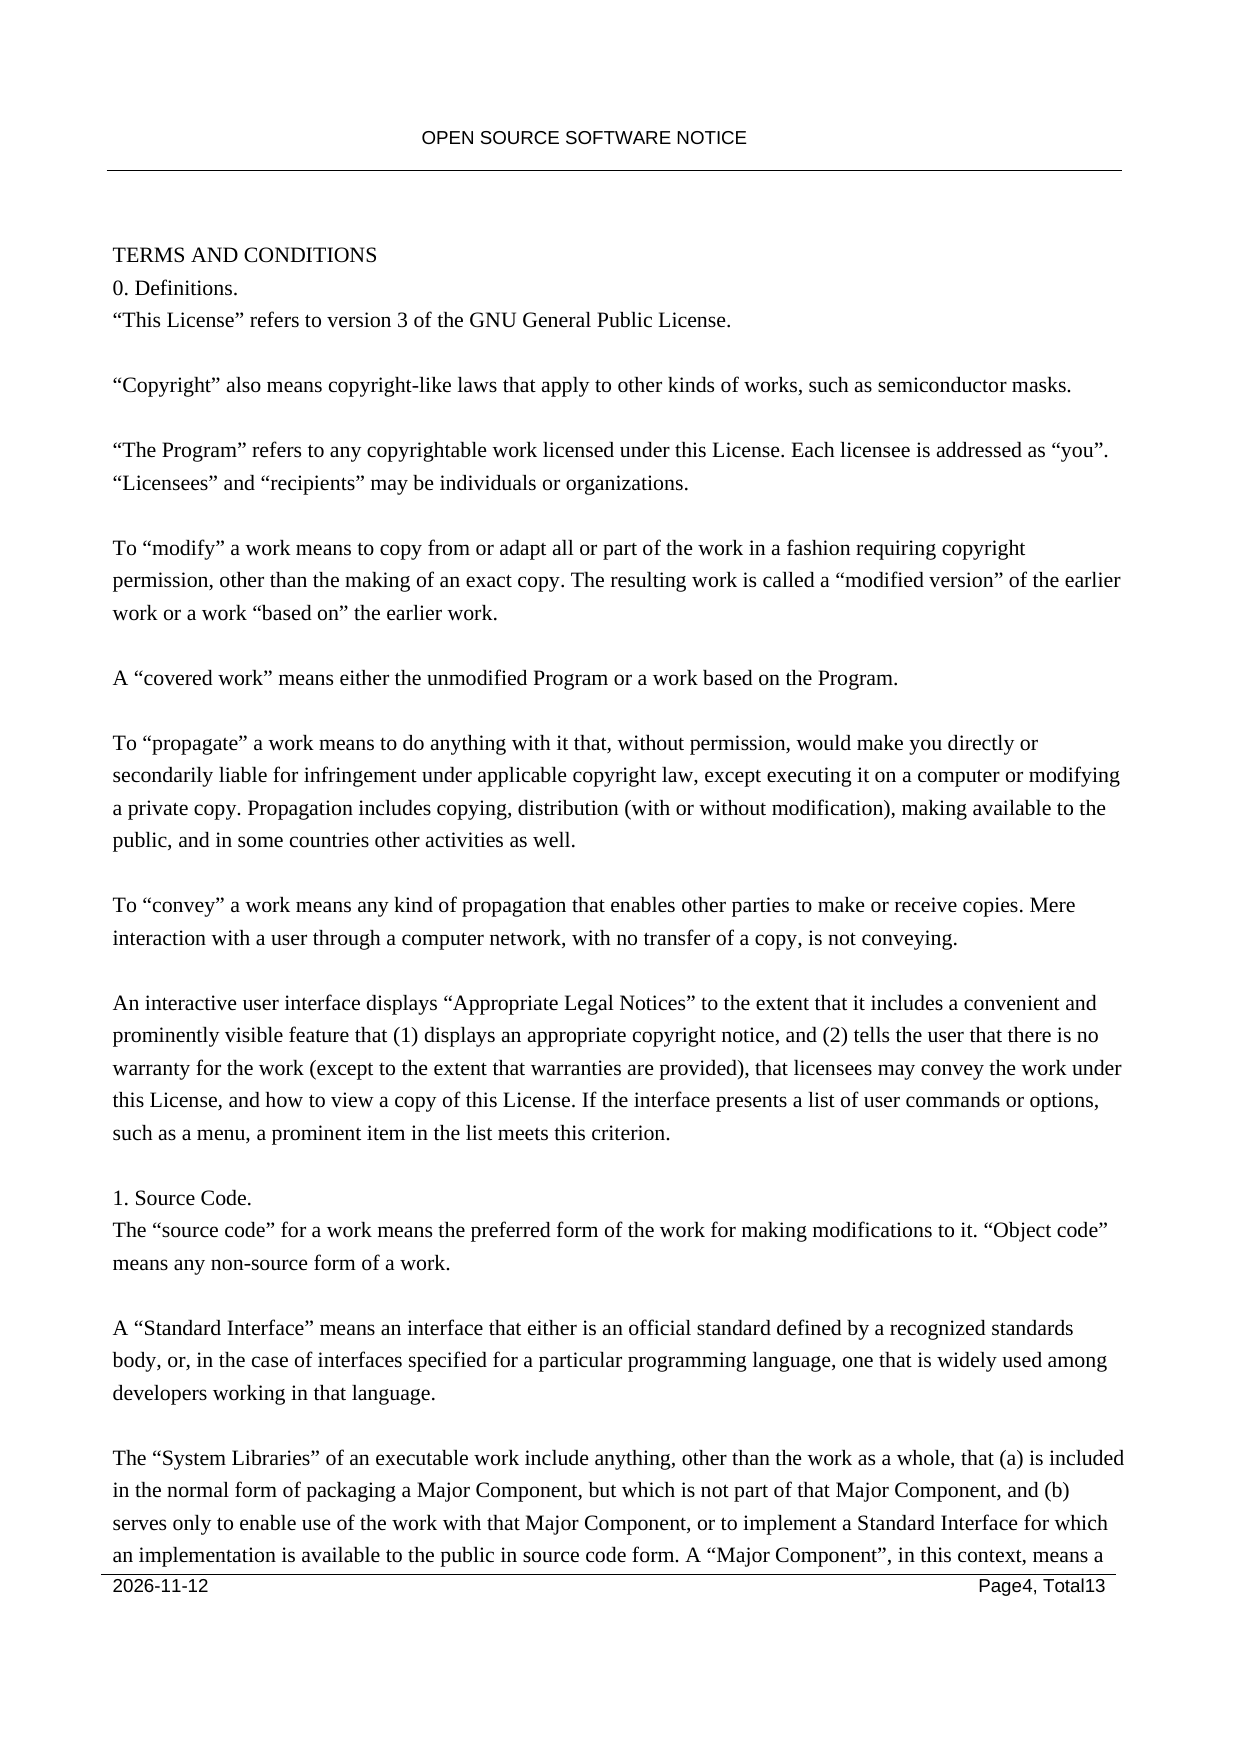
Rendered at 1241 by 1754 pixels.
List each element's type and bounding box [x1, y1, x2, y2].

text [112, 206, 1128, 1571]
